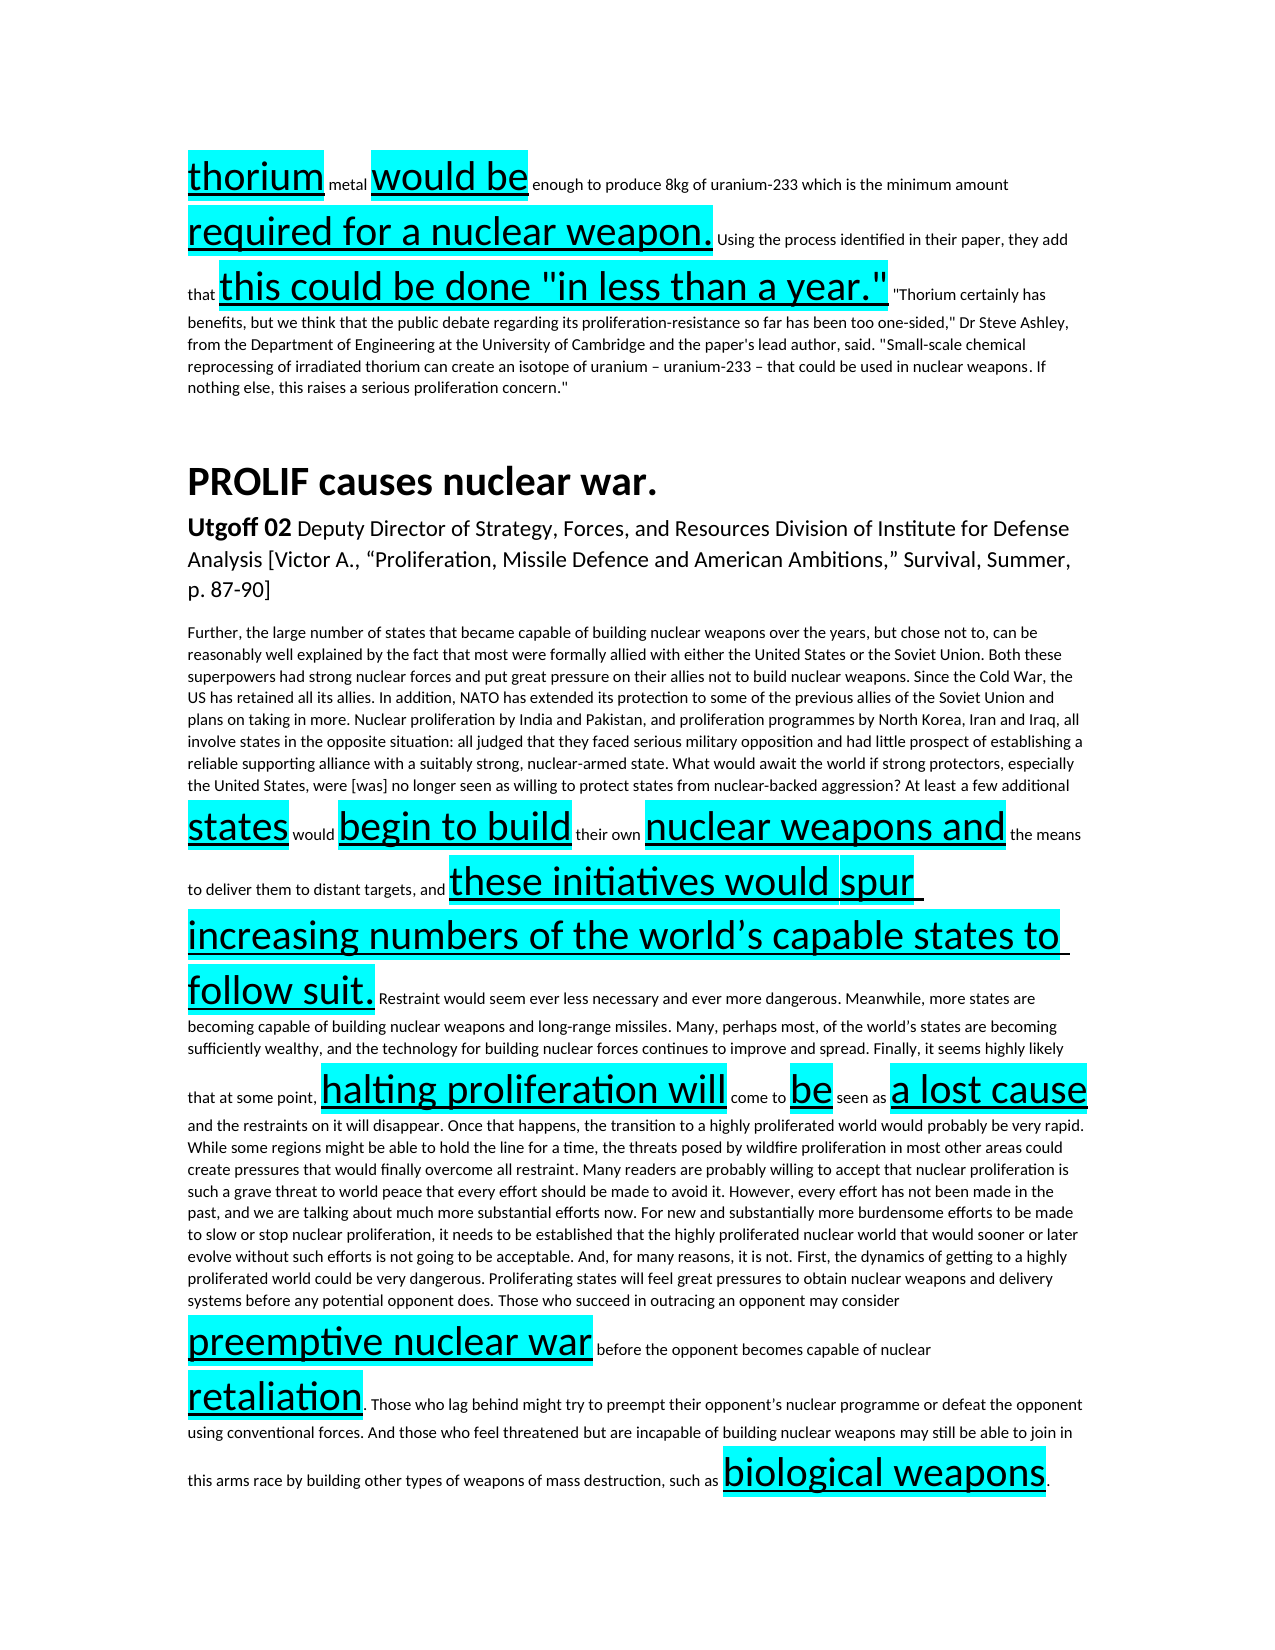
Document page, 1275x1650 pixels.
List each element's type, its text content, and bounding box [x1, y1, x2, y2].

subtitle PROLIF causes nuclear war. [187, 455, 1087, 506]
text Utgoff 02 Deputy Director of Strategy, Forces, and Resources Division of Institute for Defense Analysis [Victor A., “Proliferation, Missile Defence and American Ambitions,” Survival, Summer, p. 87-90] [187, 510, 1087, 603]
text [187, 622, 1087, 1497]
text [187, 150, 1087, 398]
